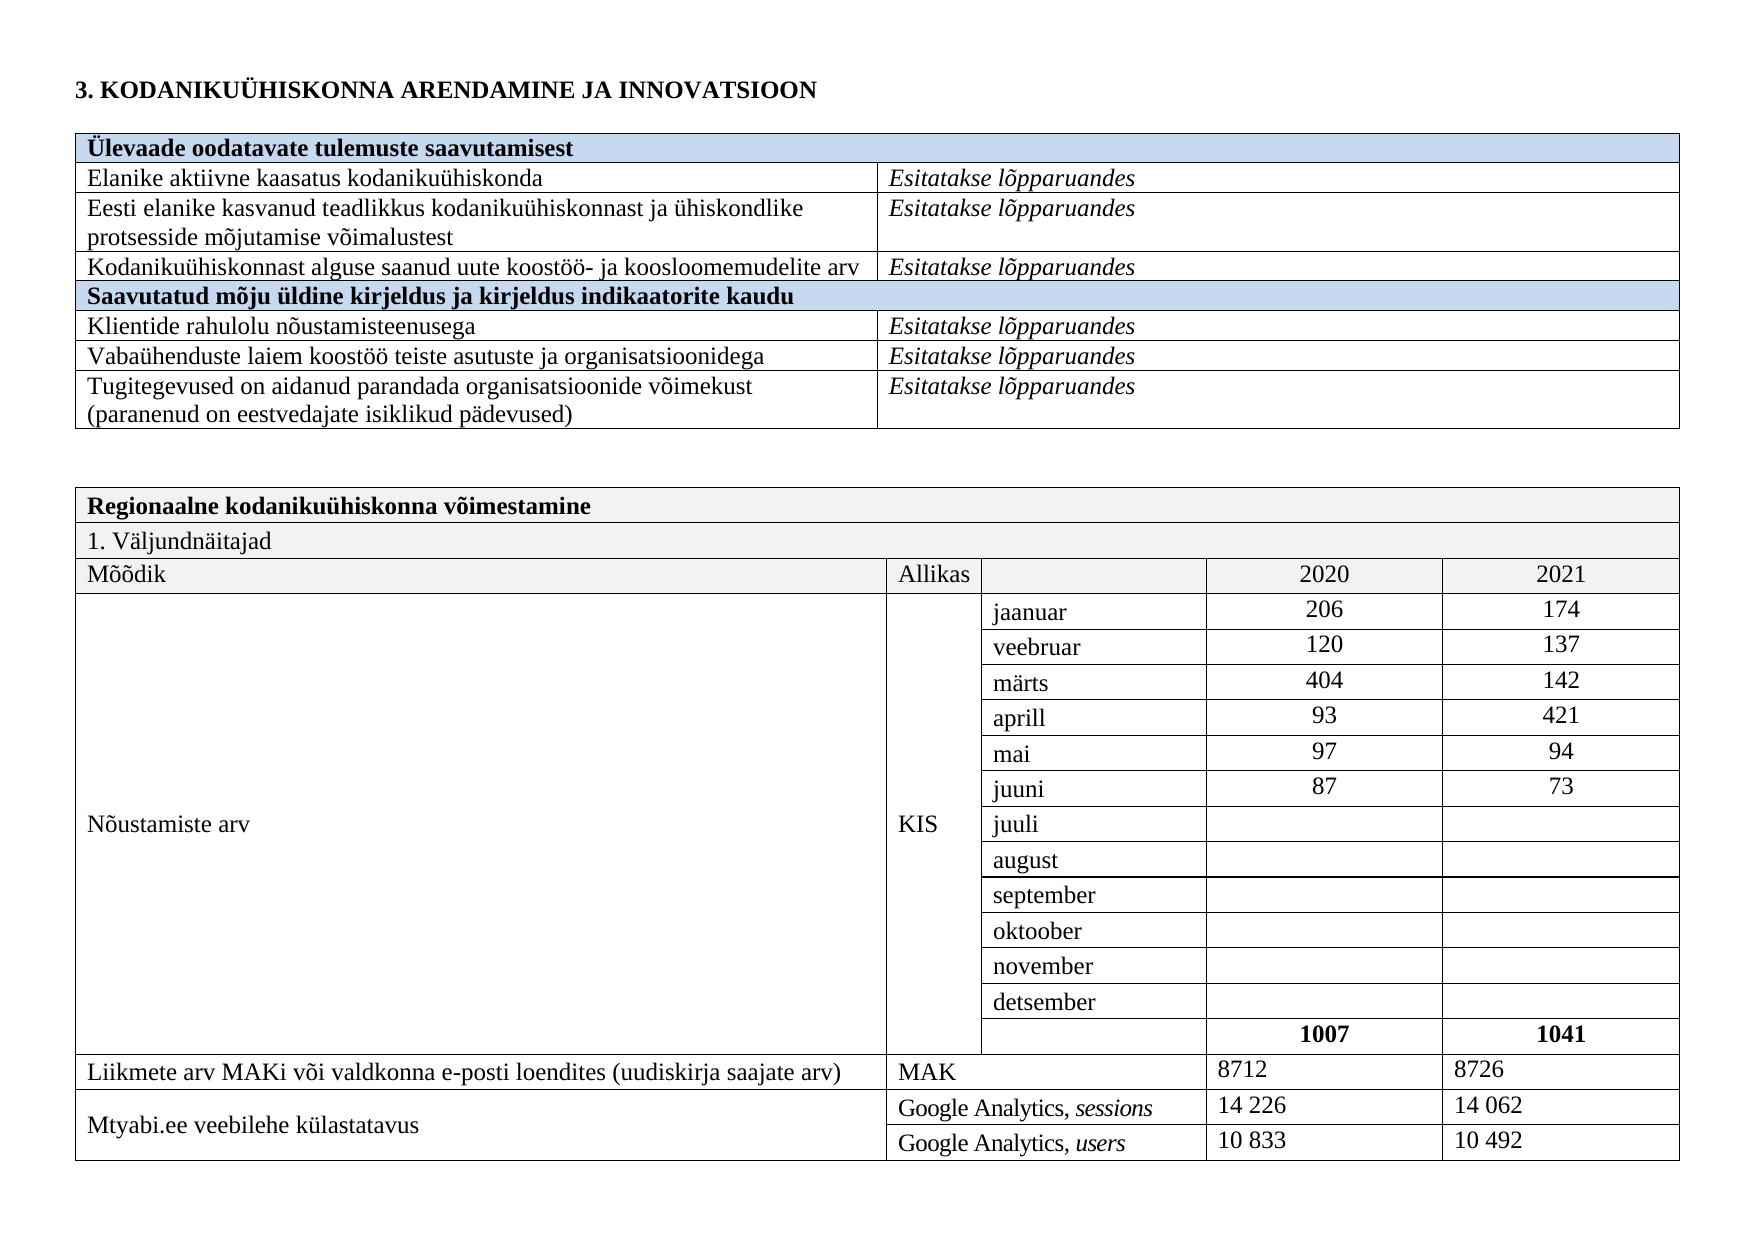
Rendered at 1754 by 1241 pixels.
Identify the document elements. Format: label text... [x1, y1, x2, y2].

table_header Ülevaade oodatavate tulemuste saavutamisest [76, 134, 1679, 162]
table_cell november [982, 948, 1206, 983]
table_cell juuli [982, 807, 1206, 841]
table_cell Kodanikuühiskonnast alguse saanud uute koostöö- ja koosloomemudelite arv [76, 252, 877, 280]
table_cell 206 [1207, 594, 1442, 628]
table_cell 137 [1443, 630, 1679, 664]
table_cell Esitatakse lõpparuandes [878, 163, 1679, 192]
table_cell Liikmete arv MAKi või valdkonna e-posti loendites (uudiskirja saajate arv) [76, 1055, 886, 1089]
table_cell [1207, 984, 1442, 1018]
table_cell veebruar [982, 630, 1206, 664]
table_cell [982, 1019, 1206, 1053]
table_cell [1443, 948, 1679, 983]
table_cell 93 [1207, 700, 1442, 735]
table_cell jaanuar [982, 594, 1206, 628]
table_cell Vabaühenduste laiem koostöö teiste asutuste ja organisatsioonidega [76, 341, 877, 370]
table_cell Esitatakse lõpparuandes [878, 311, 1679, 340]
table_cell Tugitegevused on aidanud parandada organisatsioonide võimekust (paranenud on eestvedajate isiklikud pädevused) [76, 371, 877, 428]
table_cell [1207, 807, 1442, 841]
table_cell august [982, 842, 1206, 876]
table_cell Esitatakse lõpparuandes [878, 252, 1679, 280]
table_cell 421 [1443, 700, 1679, 735]
table_cell september [982, 878, 1206, 912]
table_cell [1207, 913, 1442, 947]
table_cell 2020 [1207, 559, 1442, 593]
table_cell Google Analytics, users [887, 1125, 1206, 1160]
table_cell 14 226 [1207, 1090, 1442, 1124]
table_cell 142 [1443, 665, 1679, 699]
table_cell KIS [887, 594, 981, 1053]
table_cell Klientide rahulolu nõustamisteenusega [76, 311, 877, 340]
table_cell Nõustamiste arv [76, 594, 886, 1053]
table_cell 73 [1443, 771, 1679, 806]
table_cell 120 [1207, 630, 1442, 664]
table_cell Mõõdik [76, 559, 886, 593]
table_cell [1443, 878, 1679, 912]
table_cell Eesti elanike kasvanud teadlikkus kodanikuühiskonnast ja ühiskondlike protsesside mõjutamise võimalustest [76, 193, 877, 251]
table_cell juuni [982, 771, 1206, 806]
table_cell 10 833 [1207, 1125, 1442, 1160]
table_cell MAK [887, 1055, 1206, 1089]
table_cell Esitatakse lõpparuandes [878, 341, 1679, 370]
table_cell Saavutatud mõju üldine kirjeldus ja kirjeldus indikaatorite kaudu [76, 281, 1679, 310]
table_cell 1041 [1443, 1019, 1679, 1053]
table_cell [1443, 807, 1679, 841]
table_cell Esitatakse lõpparuandes [878, 371, 1679, 428]
table_cell [1207, 878, 1442, 912]
table_cell [1443, 984, 1679, 1018]
table_cell 1. Väljundnäitajad [76, 523, 1679, 558]
table_cell 94 [1443, 736, 1679, 770]
table_cell 10 492 [1443, 1125, 1679, 1160]
table_cell Esitatakse lõpparuandes [878, 193, 1679, 251]
table_cell mai [982, 736, 1206, 770]
table_cell Allikas [887, 559, 981, 593]
table_cell 2021 [1443, 559, 1679, 593]
table_cell 8726 [1443, 1055, 1679, 1089]
table_cell [1207, 948, 1442, 983]
table_cell oktoober [982, 913, 1206, 947]
table_cell Elanike aktiivne kaasatus kodanikuühiskonda [76, 163, 877, 192]
table_cell 87 [1207, 771, 1442, 806]
table_cell märts [982, 665, 1206, 699]
table_cell 174 [1443, 594, 1679, 628]
table_cell Google Analytics, sessions [887, 1090, 1206, 1124]
table_cell [1443, 842, 1679, 876]
table_cell Mtyabi.ee veebilehe külastatavus [76, 1090, 886, 1160]
table_cell 14 062 [1443, 1090, 1679, 1124]
table_cell [982, 559, 1206, 593]
table_cell aprill [982, 700, 1206, 735]
table_cell 404 [1207, 665, 1442, 699]
table_cell 97 [1207, 736, 1442, 770]
table_cell 1007 [1207, 1019, 1442, 1053]
table_cell [1443, 913, 1679, 947]
table_cell [1207, 842, 1442, 876]
text 3. KODANIKUÜHISKONNA ARENDAMINE JA INNOVATSIOON [75, 75, 1679, 104]
table_cell 8712 [1207, 1055, 1442, 1089]
table_cell detsember [982, 984, 1206, 1018]
table_header Regionaalne kodanikuühiskonna võimestamine [76, 488, 1679, 522]
